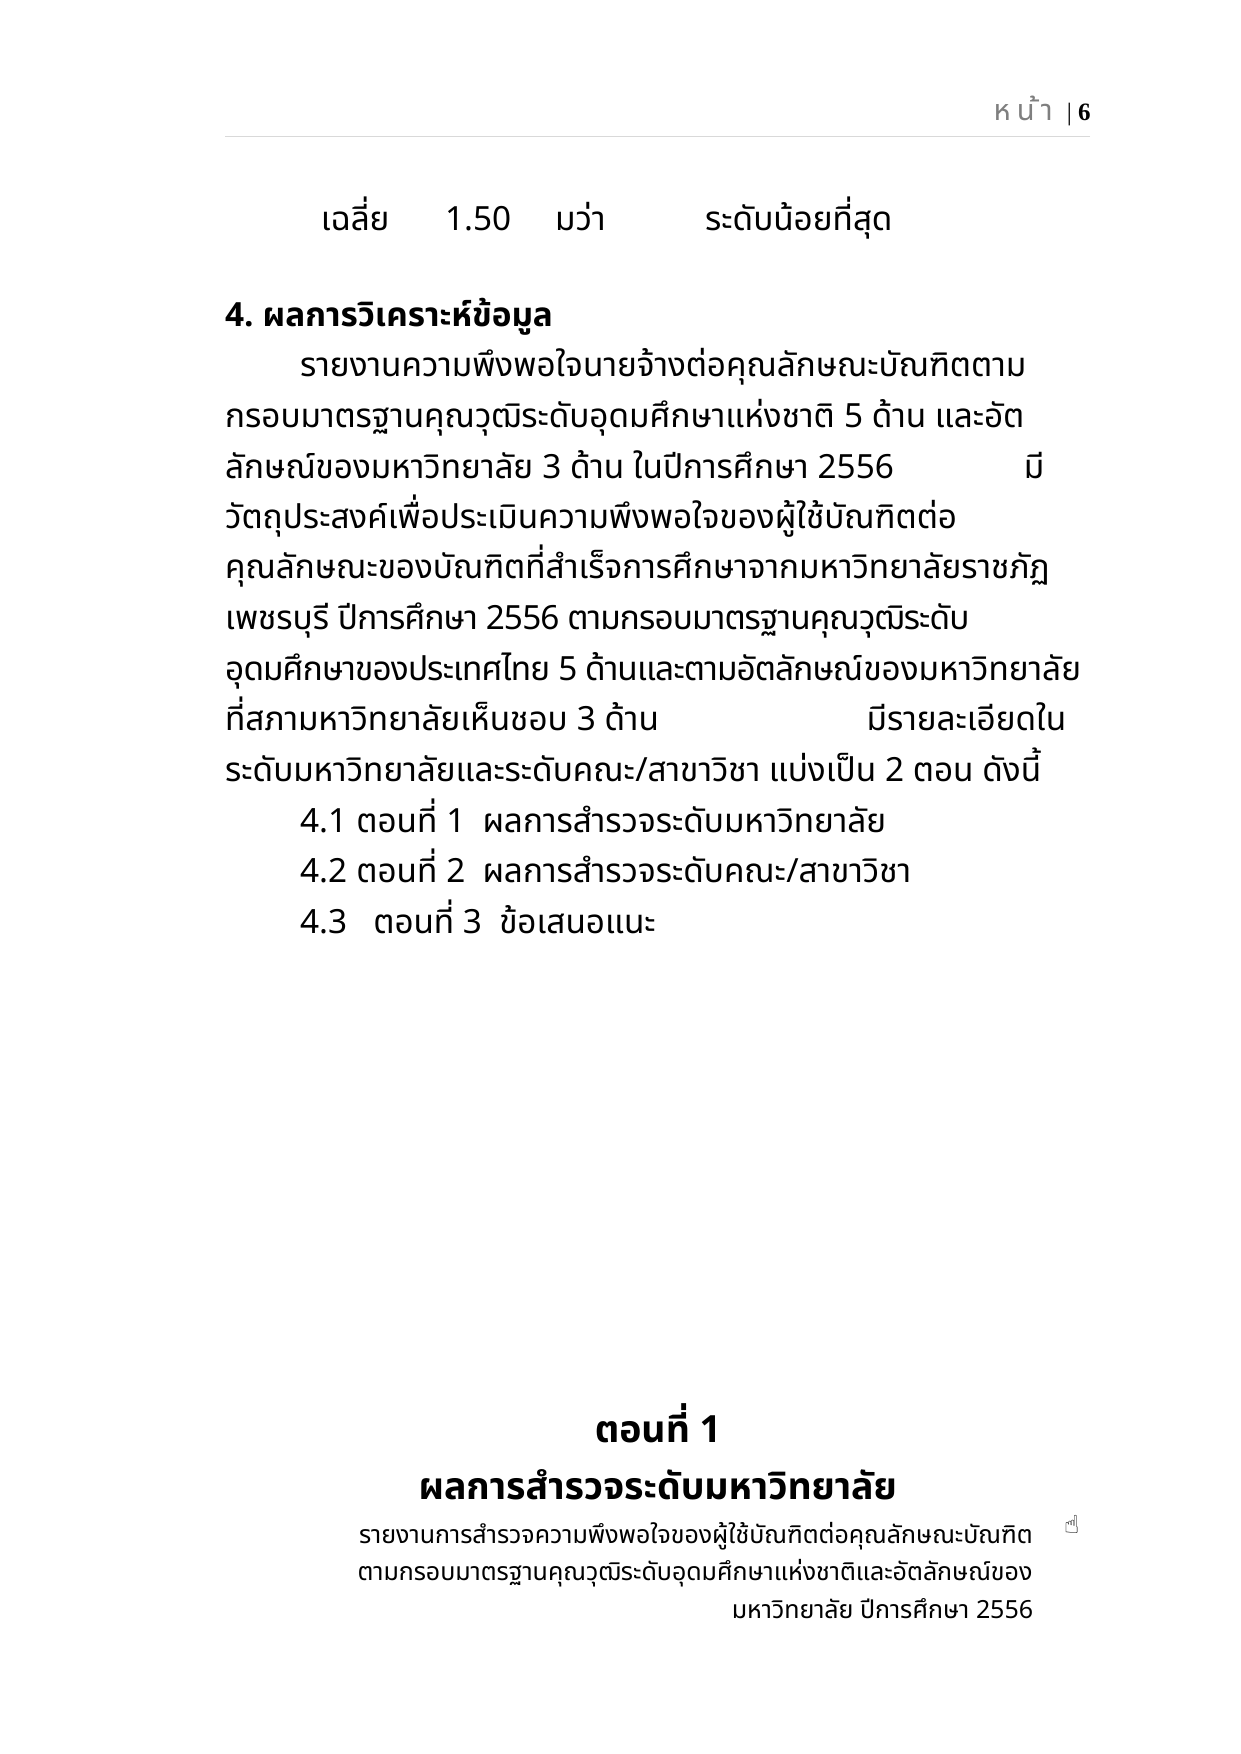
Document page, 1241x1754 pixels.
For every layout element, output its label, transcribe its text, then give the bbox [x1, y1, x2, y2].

text 4.1 ตอนที่ 1 ผลการสำรวจระดับมหาวิทยาลัย [225, 796, 1090, 847]
text 4. ผลการวิเคราะห์ข้อมูล [225, 291, 1090, 341]
text 4.2 ตอนที่ 2 ผลการสำรวจระดับคณะ/สาขาวิชา [225, 847, 1090, 898]
text ผลการสำรวจระดับมหาวิทยาลัย [225, 1459, 1090, 1516]
table_cell หมายความว่า [544, 195, 694, 245]
table_cell ค่าเฉลี่ย [309, 195, 412, 245]
text 4.3 ตอนที่ 3 ข้อเสนอแนะ [225, 898, 1090, 948]
table_cell 1.00-1.50 [413, 195, 544, 245]
text รายงานความพึงพอใจนายจ้างต่อคุณลักษณะบัณฑิตตามกรอบมาตรฐานคุณวุฒิระดับอุดมศึกษาแห่งชาติ 5 ด้าน และอัตลักษณ์ของมหาวิทยาลัย 3 ด้าน ในปีการศึกษา 2556 มีวัตถุประสงค์เพื่อประเมินความพึงพอใจของผู้ใช้บัณฑิตต่อคุณลักษณะของบัณฑิตที่สำเร็จการศึกษาจากมหาวิทยาลัยราชภัฏเพชรบุรี ปีการศึกษา 2556 ตามกรอบมาตรฐานคุณวุฒิระดับอุดมศึกษาของประเทศไทย 5 ด้านและตามอัตลักษณ์ของมหาวิทยาลัยที่สภามหาวิทยาลัยเห็นชอบ 3 ด้าน มีรายละเอียดในระดับมหาวิทยาลัยและระดับคณะ/สาขาวิชา แบ่งเป็น 2 ตอน ดังนี้ [225, 341, 1090, 796]
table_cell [694, 195, 1087, 245]
text ตอนที่ 1 [225, 1402, 1090, 1459]
